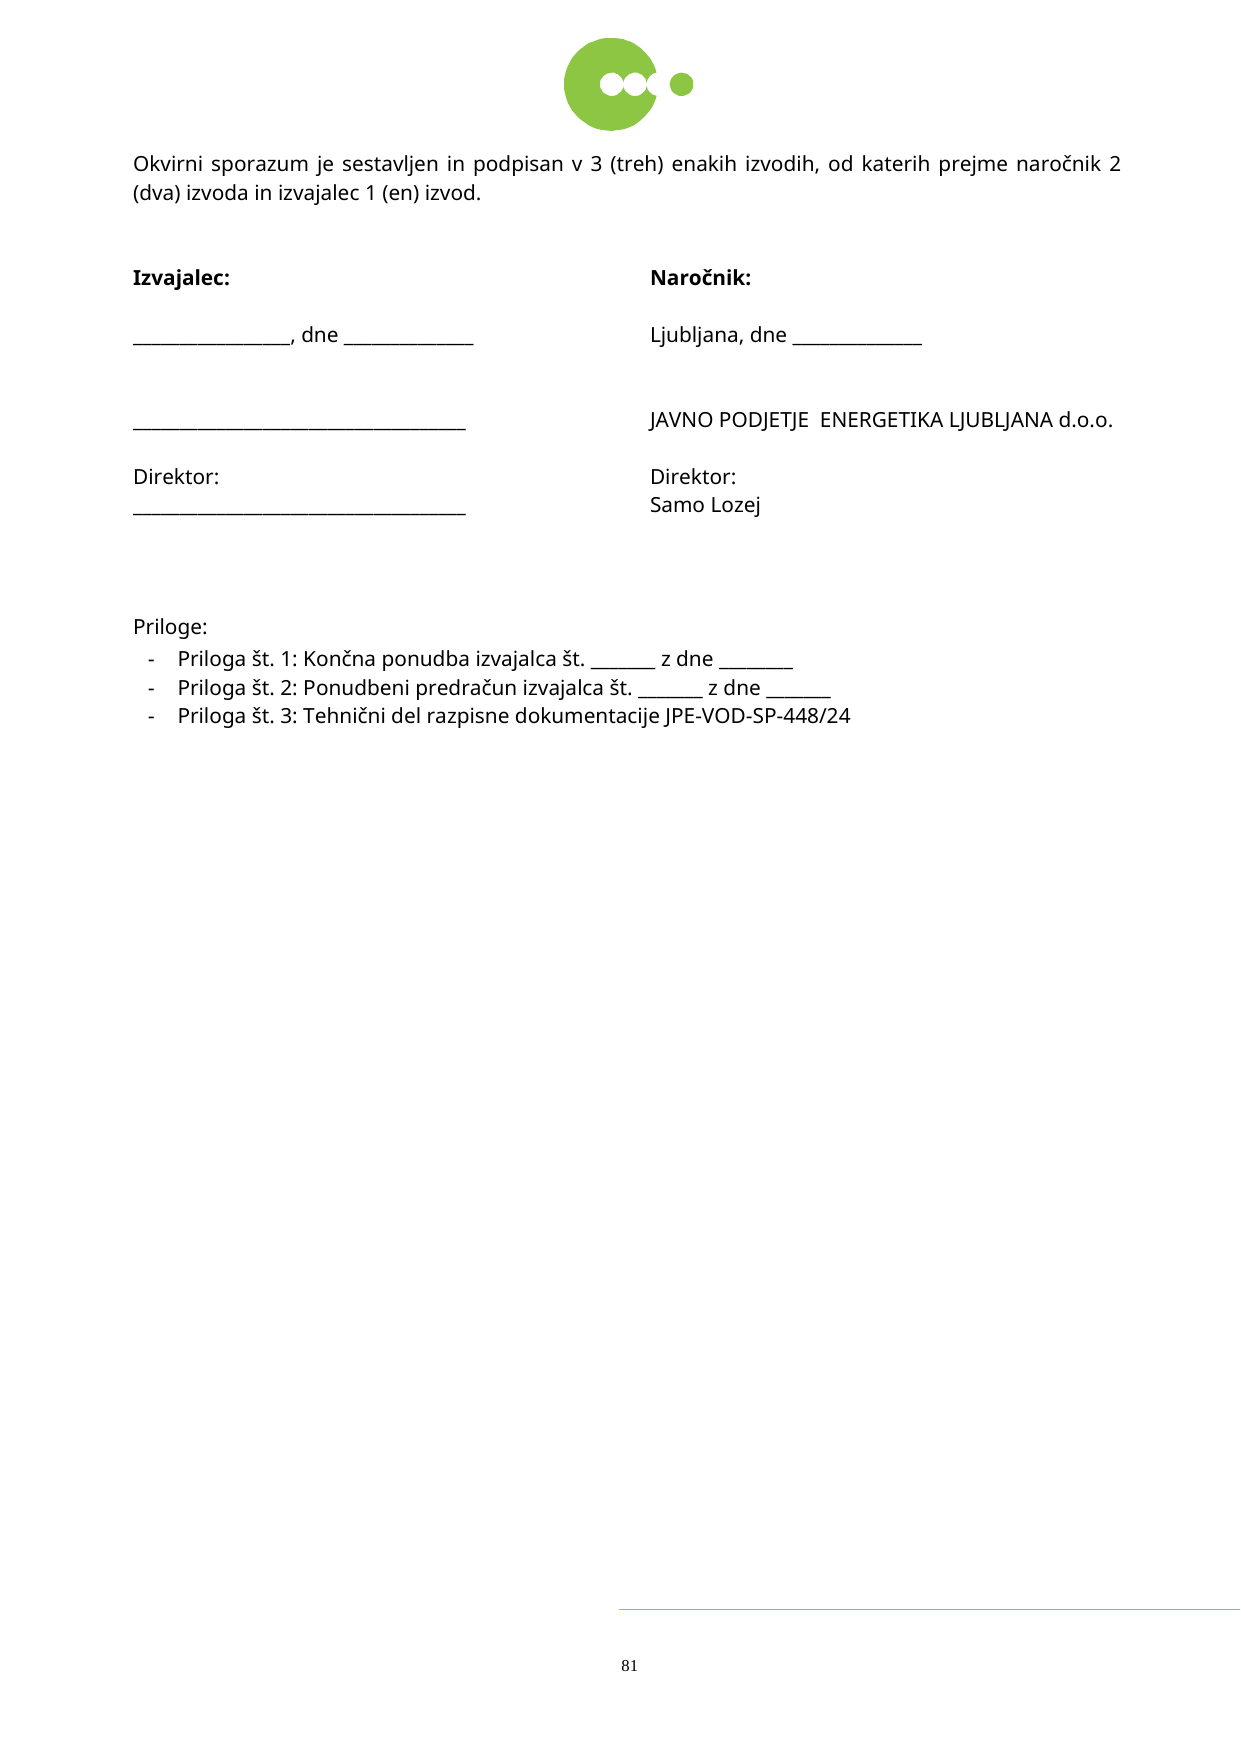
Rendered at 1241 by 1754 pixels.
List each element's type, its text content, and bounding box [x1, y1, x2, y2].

list Priloga št. 2: Ponudbeni predračun izvajalca št. _______ z dne _______ [148, 673, 1122, 701]
text Priloge: [133, 612, 1122, 640]
text Direktor: Direktor: [133, 462, 1122, 491]
list Priloga št. 3: Tehnični del razpisne dokumentacije JPE-VOD-SP-448/24 [148, 701, 1122, 730]
list Priloga št. 1: Končna ponudba izvajalca št. _______ z dne ________ [148, 644, 1122, 673]
text Izvajalec: Naročnik: [133, 263, 1122, 292]
text ____________________________________ JAVNO PODJETJE ENERGETIKA LJUBLJANA d.o.o. [133, 405, 1122, 434]
text ____________________________________ Samo Lozej [133, 491, 1122, 519]
text Okvirni sporazum je sestavljen in podpisan v 3 (treh) enakih izvodih, od katerih prejme naročnik 2 (dva) izvoda in izvajalec 1 (en) izvod. [133, 149, 1122, 206]
text _________________, dne ______________ Ljubljana, dne ______________ [133, 320, 1122, 348]
